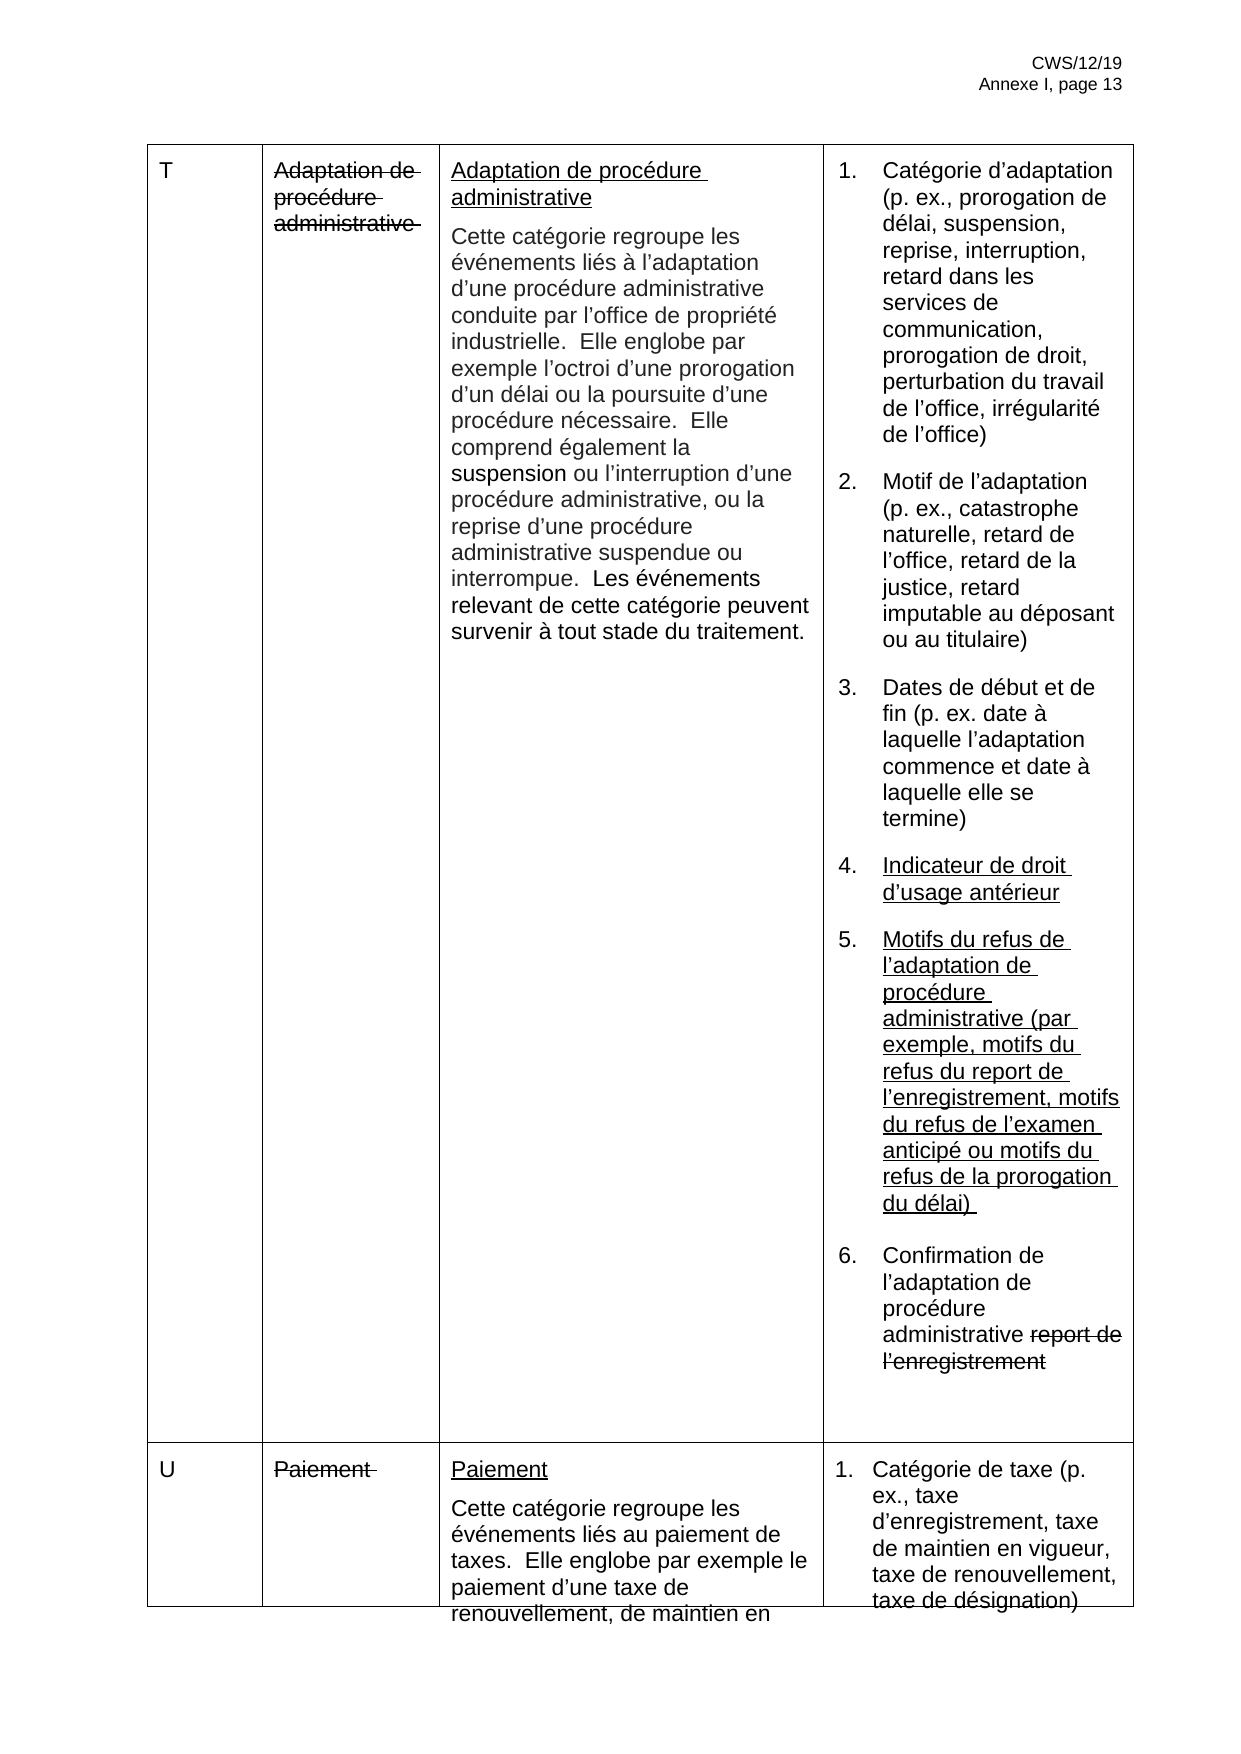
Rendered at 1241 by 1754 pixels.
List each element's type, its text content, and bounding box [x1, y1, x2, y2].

table_header Catégorie d’adaptation (p. ex., prorogation de délai, suspension, reprise, interruption, retard dans les services de communication, prorogation de droit, perturbation du travail de l’office, irrégularité de l’office) Motif de l’adaptation (p. ex., catastrophe naturelle, retard de l’office, retard de la justice, retard imputable au déposant ou au titulaire) Dates de début et de fin (p. ex. date à laquelle l’adaptation commence et date à laquelle elle se termine) Indicateur de droit d’usage antérieur Motifs du refus de l’adaptation de procédure administrative (par exemple, motifs du refus du report de l’enregistrement, motifs du refus de l’examen anticipé ou motifs du refus de la prorogation du délai) Confirmation de l’adaptation de procédure administrative report de l’enregistrement [824, 145, 1133, 1442]
table_header Adaptation de procédure administrative Cette catégorie regroupe les événements liés à l’adaptation d’une procédure administrative conduite par l’office de propriété industrielle. Elle englobe par exemple l’octroi d’une prorogation d’un délai ou la poursuite d’une procédure nécessaire. Elle comprend également la suspension ou l’interruption d’une procédure administrative, ou la reprise d’une procédure administrative suspendue ou interrompue. Les événements relevant de cette catégorie peuvent survenir à tout stade du traitement. [440, 145, 823, 1442]
table_cell Catégorie de taxe (p. ex., taxe d’enregistrement, taxe de maintien en vigueur, taxe de renouvellement, taxe de désignation) Données relatives au paiement (p. ex., statut du paiement, année de paiement de la taxe) Données relatives au renouvellement (p. ex., longueur du renouvellement, date d’échéance de la prochaine taxe) [824, 1443, 1133, 1606]
table_header T [148, 145, 262, 1442]
table_header Adaptation de procédure administrative [263, 145, 439, 1442]
table_cell Paiement Cette catégorie regroupe les événements liés au paiement de taxes. Elle englobe par exemple le paiement d’une taxe de renouvellement, de maintien en vigueur ou de désignation. Les événements relevant de cette catégorie peuvent survenir à tout stade du traitement. [440, 1443, 823, 1606]
table_cell Paiement [263, 1443, 439, 1606]
table_cell U [148, 1443, 262, 1606]
